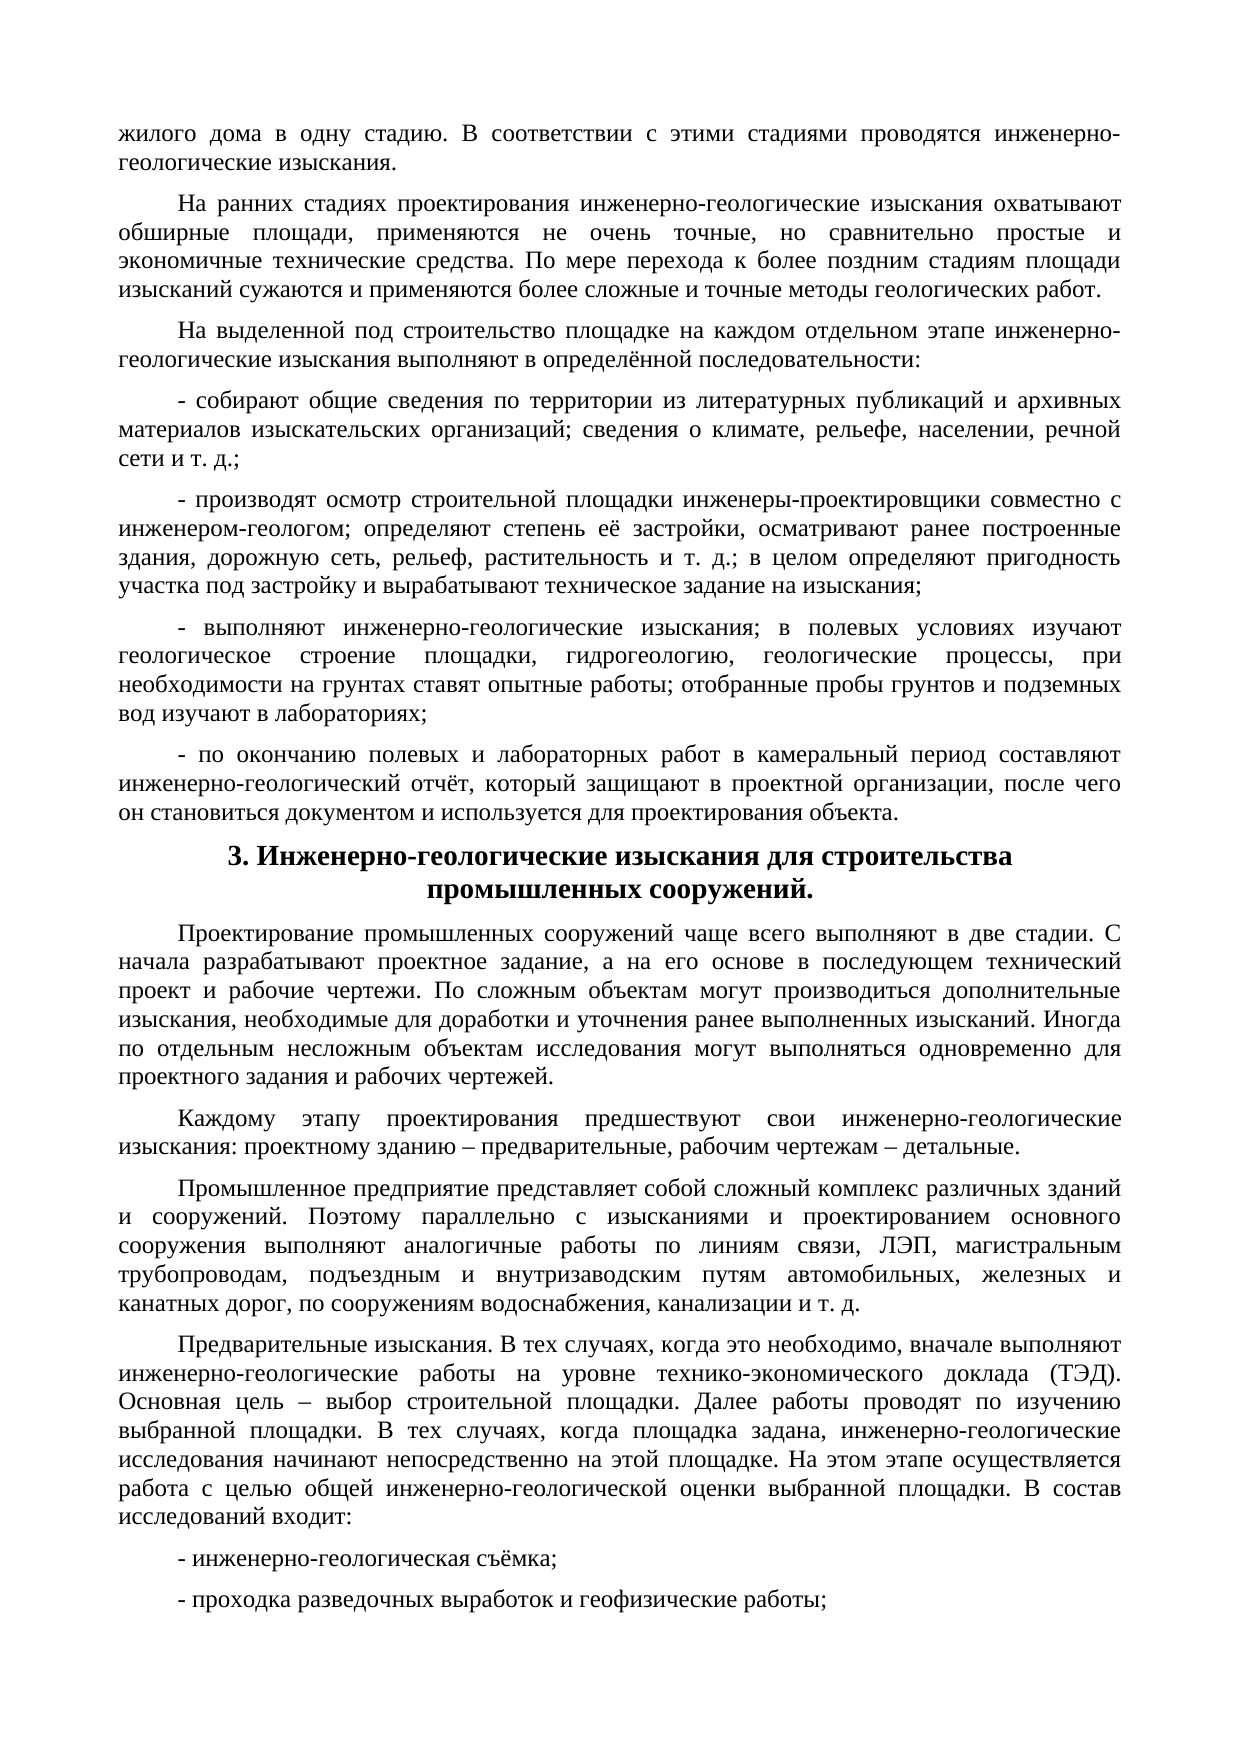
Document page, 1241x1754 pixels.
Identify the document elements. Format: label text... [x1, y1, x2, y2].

text Промышленное предприятие представляет собой сложный комплекс различных зданий и сооружений. Поэтому параллельно с изысканиями и проектированием основного сооружения выполняют аналогичные работы по линиям связи, ЛЭП, магистральным трубопроводам, подъездным и внутризаводским путям автомобильных, железных и канатных дорог, по сооружениям водоснабжения, канализации и т. д. [118, 1173, 1122, 1316]
text - производят осмотр строительной площадки инженеры-проектировщики совместно с инженером-геологом; определяют степень её застройки, осматривают ранее построенные здания, дорожную сеть, рельеф, растительность и т. д.; в целом определяют пригодность участка под застройку и вырабатывают техническое задание на изыскания; [118, 484, 1122, 599]
text 3. Инженерно-геологические изыскания для строительства промышленных сооружений. [118, 838, 1122, 905]
text Предварительные изыскания. В тех случаях, когда это необходимо, вначале выполняют инженерно-геологические работы на уровне технико-экономического доклада (ТЭД). Основная цель – выбор строительной площадки. Далее работы проводят по изучению выбранной площадки. В тех случаях, когда площадка задана, инженерно-геологические исследования начинают непосредственно на этой площадке. На этом этапе осуществляется работа с целью общей инженерно-геологической оценки выбранной площадки. В состав исследований входит: [118, 1329, 1122, 1530]
text На ранних стадиях проектирования инженерно-геологические изыскания охватывают обширные площади, применяются не очень точные, но сравнительно простые и экономичные технические средства. По мере перехода к более поздним стадиям площади изысканий сужаются и применяются более сложные и точные методы геологических работ. [118, 188, 1122, 303]
text Каждому этапу проектирования предшествуют свои инженерно-геологические изыскания: проектному зданию – предварительные, рабочим чертежам – детальные. [118, 1103, 1122, 1160]
text - выполняют инженерно-геологические изыскания; в полевых условиях изучают геологическое строение площадки, гидрогеологию, геологические процессы, при необходимости на грунтах ставят опытные работы; отобранные пробы грунтов и подземных вод изучают в лабораториях; [118, 612, 1122, 727]
text - по окончанию полевых и лабораторных работ в камеральный период составляют инженерно-геологический отчёт, который защищают в проектной организации, после чего он становиться документом и используется для проектирования объекта. [118, 739, 1122, 826]
text - инженерно-геологическая съёмка; [118, 1543, 1122, 1571]
text - проходка разведочных выработок и геофизические работы; [118, 1584, 1122, 1613]
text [118, 118, 1122, 176]
text На выделенной под строительство площадке на каждом отдельном этапе инженерно-геологические изыскания выполняют в определённой последовательности: [118, 316, 1122, 373]
text - собирают общие сведения по территории из литературных публикаций и архивных материалов изыскательских организаций; сведения о климате, рельефе, населении, речной сети и т. д.; [118, 386, 1122, 472]
text Проектирование промышленных сооружений чаще всего выполняют в две стадии. С начала разрабатывают проектное задание, а на его основе в последующем технический проект и рабочие чертежи. По сложным объектам могут производиться дополнительные изыскания, необходимые для доработки и уточнения ранее выполненных изысканий. Иногда по отдельным несложным объектам исследования могут выполняться одновременно для проектного задания и рабочих чертежей. [118, 918, 1122, 1090]
